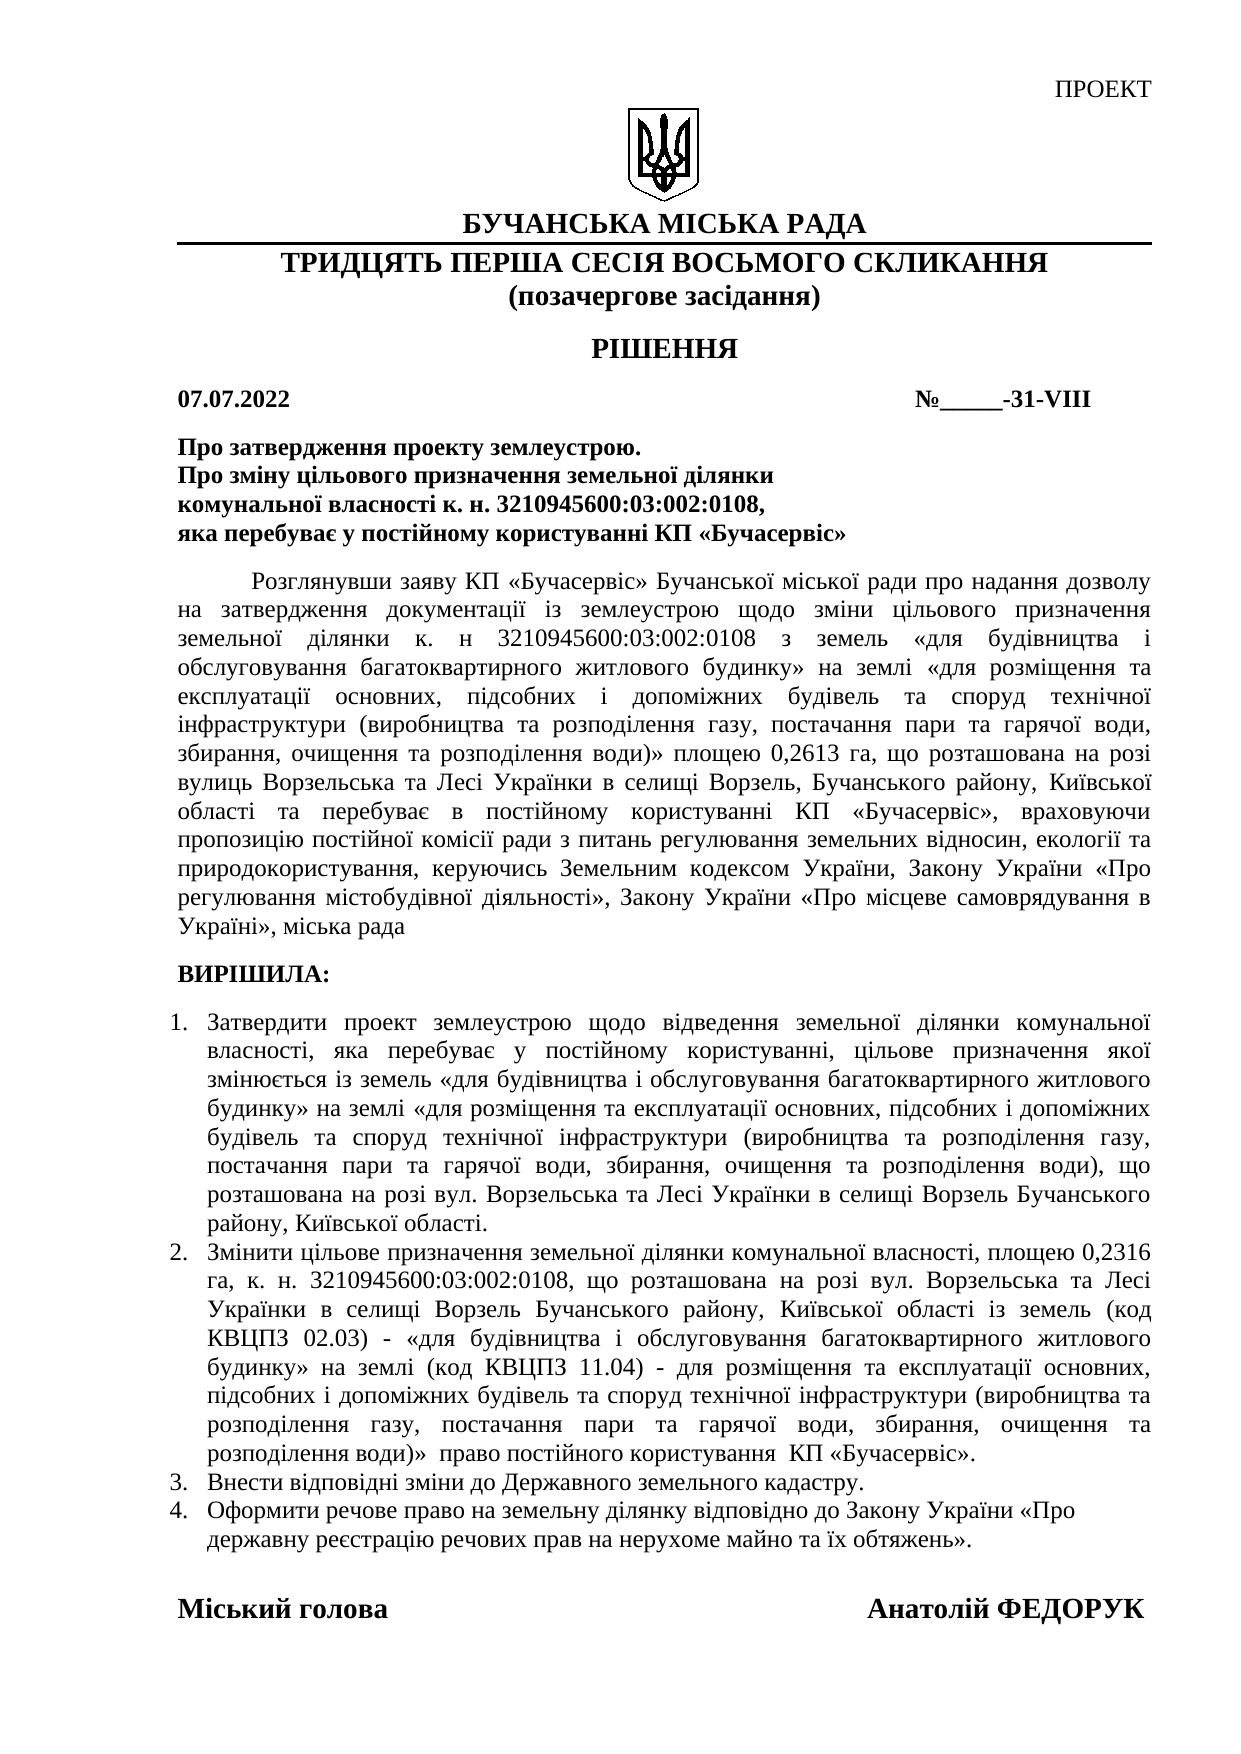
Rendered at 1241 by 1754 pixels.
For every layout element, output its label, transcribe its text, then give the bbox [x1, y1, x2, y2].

text ВИРІШИЛА: [177, 959, 1152, 987]
text яка перебуває у постійному користуванні КП «Бучасервіс» [177, 518, 1152, 547]
text Про зміну цільового призначення земельної ділянки [177, 460, 1152, 489]
list Внести відповідні зміни до Державного земельного кадастру. [169, 1467, 1152, 1495]
text ТРИДЦЯТЬ ПЕРША СЕСІЯ ВОСЬМОГО СКЛИКАННЯ [177, 245, 1152, 278]
text (позачергове засідання) [177, 278, 1152, 312]
text ПРОЕКТ [177, 74, 1152, 103]
text комунальної власності к. н. 3210945600:03:002:0108, [177, 489, 1152, 518]
text Міський голова Анатолій ФЕДОРУК [177, 1591, 1152, 1625]
list Змінити цільове призначення земельної ділянки комунальної власності, площею 0,2316 га, к. н. 3210945600:03:002:0108, що розташована на розі вул. Ворзельська та Лесі Українки в селищі Ворзель Бучанського району, Київської області із земель (код КВЦПЗ 02.03) - «для будівництва і обслуговування багатоквартирного житлового будинку» на землі (код КВЦПЗ 11.04) - для розміщення та експлуатації основних, підсобних і допоміжних будівель та споруд технічної інфраструктури (виробництва та розподілення газу, постачання пари та гарячої води, збирання, очищення та розподілення води)» право постійного користування КП «Бучасервіс». [169, 1237, 1152, 1467]
text БУЧАНСЬКА МІСЬКА РАДА [177, 206, 1152, 242]
list Затвердити проект землеустрою щодо відведення земельної ділянки комунальної власності, яка перебуває у постійному користуванні, цільове призначення якої змінюється із земель «для будівництва і обслуговування багатоквартирного житлового будинку» на землі «для розміщення та експлуатації основних, підсобних і допоміжних будівель та споруд технічної інфраструктури (виробництва та розподілення газу, постачання пари та гарячої води, збирання, очищення та розподілення води), що розташована на розі вул. Ворзельська та Лесі Українки в селищі Ворзель Бучанського району, Київської області. [169, 1007, 1152, 1237]
text РІШЕННЯ [177, 331, 1152, 364]
text Розглянувши заяву КП «Бучасервіс» Бучанської міської ради про надання дозволу на затвердження документації із землеустрою щодо зміни цільового призначення земельної ділянки к. н 3210945600:03:002:0108 з земель «для будівництва і обслуговування багатоквартирного житлового будинку» на землі «для розміщення та експлуатації основних, підсобних і допоміжних будівель та споруд технічної інфраструктури (виробництва та розподілення газу, постачання пари та гарячої води, збирання, очищення та розподілення води)» площею 0,2613 га, що розташована на розі вулиць Ворзельська та Лесі Українки в селищі Ворзель, Бучанського району, Київської області та перебуває в постійному користуванні КП «Бучасервіс», враховуючи пропозицію постійної комісії ради з питань регулювання земельних відносин, екології та природокористування, керуючись Земельним кодексом України, Закону України «Про регулювання містобудівної діяльності», Закону України «Про місцеве самоврядування в Україні», міська рада [177, 566, 1152, 939]
list Оформити речове право на земельну ділянку відповідно до Закону України «Про державну реєстрацію речових прав на нерухоме майно та їх обтяжень». [169, 1495, 1152, 1553]
text 07.07.2022 №_____-31-VІІІ [177, 384, 1152, 412]
text Про затвердження проекту землеустрою. [177, 432, 1152, 460]
